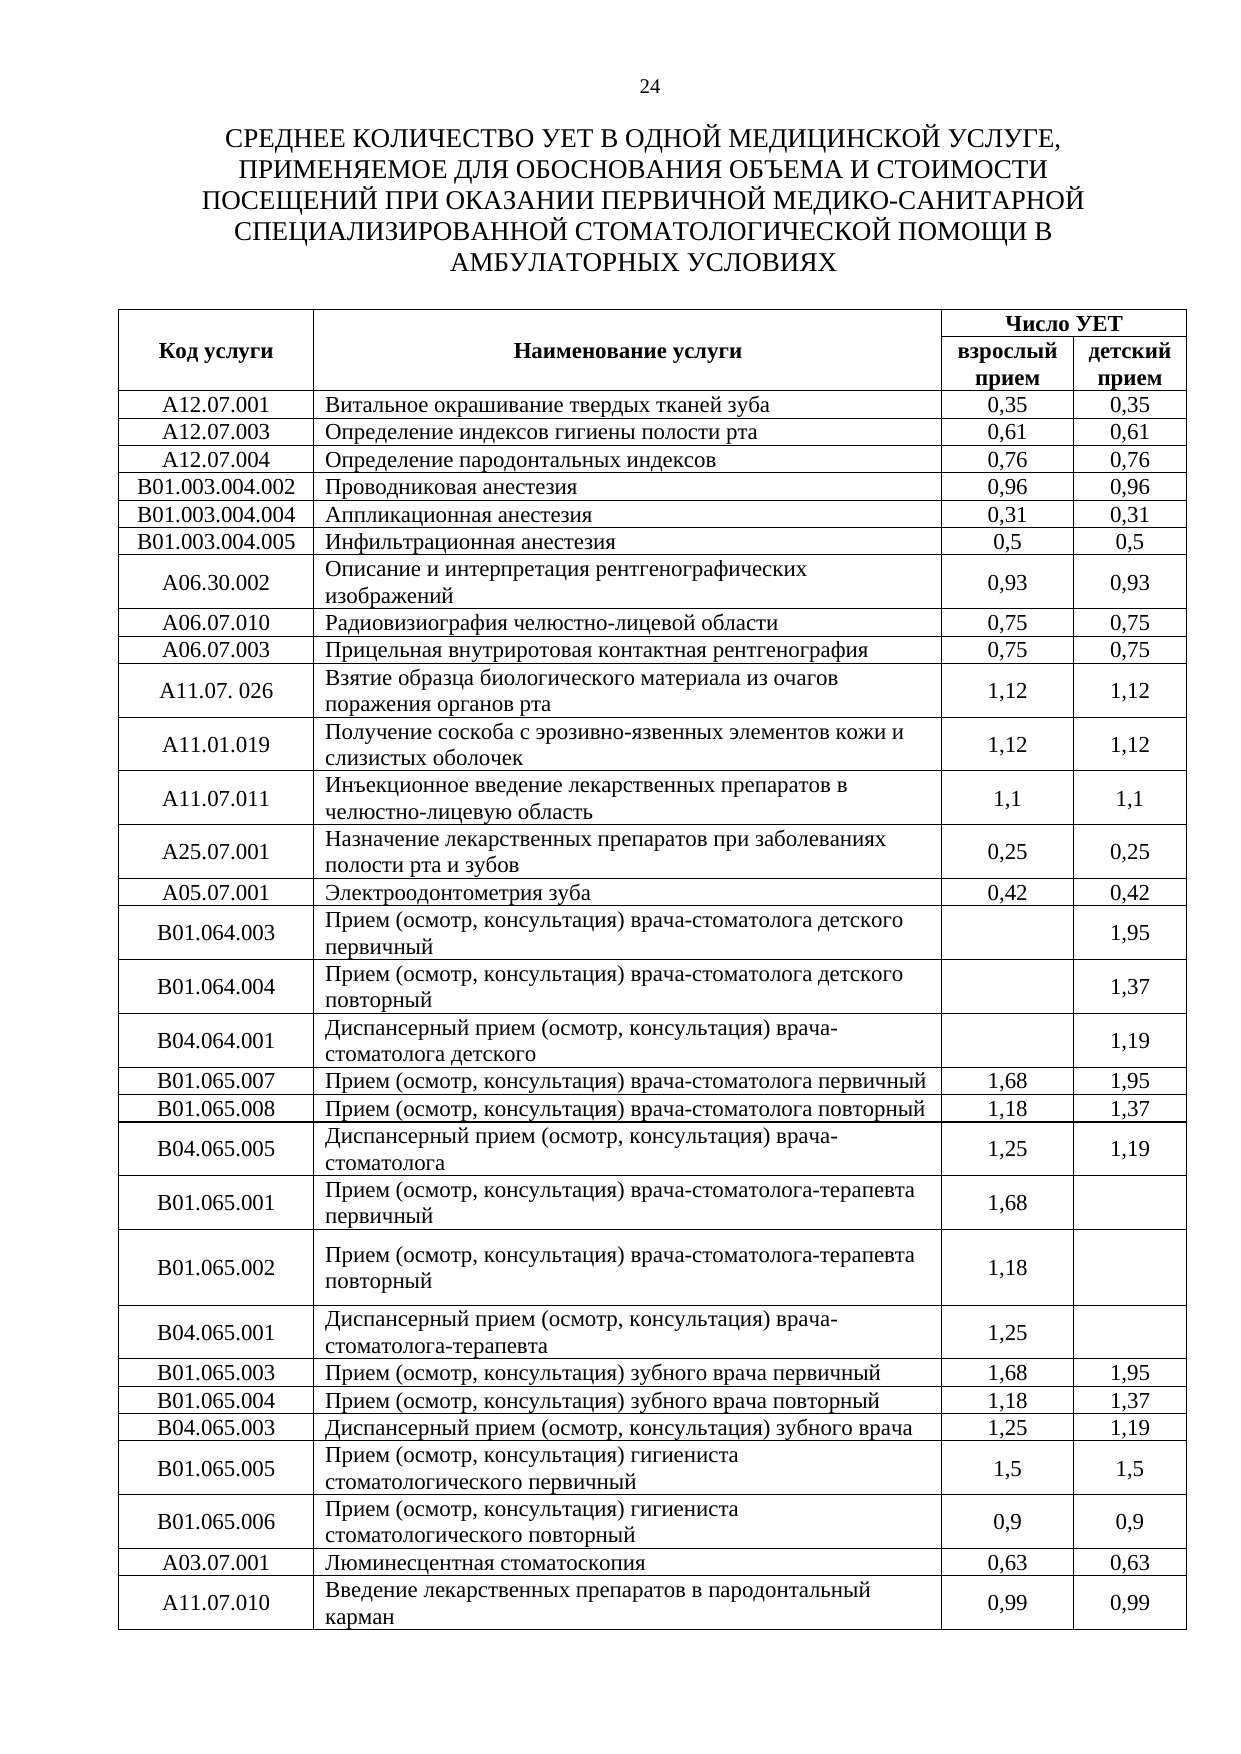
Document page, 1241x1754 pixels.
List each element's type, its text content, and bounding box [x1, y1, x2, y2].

table_cell Диспансерный прием (осмотр, консультация) врача-стоматолога-терапевта [314, 1306, 941, 1358]
table_cell 1,37 [1074, 960, 1186, 1013]
table_cell Определение пародонтальных индексов [314, 446, 941, 472]
table_cell B01.064.004 [119, 960, 313, 1013]
table_cell A11.07.011 [119, 771, 313, 824]
table_cell Радиовизиография челюстно-лицевой области [314, 609, 941, 636]
table_cell [942, 960, 1073, 1013]
table_cell Прием (осмотр, консультация) гигиениста стоматологического повторный [314, 1495, 941, 1548]
table_cell B01.065.002 [119, 1230, 313, 1304]
table_cell 1,12 [1074, 664, 1186, 717]
table_cell [942, 1014, 1073, 1067]
table_cell 0,63 [1074, 1549, 1186, 1575]
table_cell 1,18 [942, 1387, 1073, 1413]
table_cell 0,61 [942, 419, 1073, 445]
table_cell 0,9 [942, 1495, 1073, 1548]
table_cell B01.065.006 [119, 1495, 313, 1548]
table_cell A11.01.019 [119, 718, 313, 770]
table_cell Инъекционное введение лекарственных препаратов в челюстно-лицевую область [314, 771, 941, 824]
table_cell 0,75 [942, 637, 1073, 663]
table_cell B01.065.004 [119, 1387, 313, 1413]
table_cell Описание и интерпретация рентгенографических изображений [314, 555, 941, 608]
table_cell 1,12 [1074, 718, 1186, 770]
table_cell A12.07.004 [119, 446, 313, 472]
table_cell A25.07.001 [119, 825, 313, 878]
table_cell [1074, 1230, 1186, 1304]
table_cell A06.30.002 [119, 555, 313, 608]
table_cell Электроодонтометрия зуба [314, 879, 941, 905]
table_cell 1,19 [1074, 1014, 1186, 1067]
table_cell B01.065.001 [119, 1176, 313, 1229]
table_cell 1,25 [942, 1414, 1073, 1440]
table_cell A11.07. 026 [119, 664, 313, 717]
table_cell Введение лекарственных препаратов в пародонтальный карман [314, 1576, 941, 1629]
table_cell 0,31 [1074, 501, 1186, 527]
table_header Число УЕТ [942, 310, 1186, 336]
table_cell B04.065.005 [119, 1123, 313, 1175]
table_cell B01.064.003 [119, 906, 313, 959]
table_cell Прицельная внутриротовая контактная рентгенография [314, 637, 941, 663]
table_cell 1,12 [942, 718, 1073, 770]
table_cell 1,12 [942, 664, 1073, 717]
table_cell 0,31 [942, 501, 1073, 527]
table_cell 0,75 [942, 609, 1073, 636]
table_cell 1,37 [1074, 1387, 1186, 1413]
table_cell 1,18 [942, 1095, 1073, 1121]
table_cell 0,93 [942, 555, 1073, 608]
table_cell 1,5 [942, 1441, 1073, 1494]
table_cell 0,25 [942, 825, 1073, 878]
table_cell 0,35 [942, 391, 1073, 417]
table_cell 1,37 [1074, 1095, 1186, 1121]
table_cell 0,35 [1074, 391, 1186, 417]
table_cell 1,68 [942, 1068, 1073, 1094]
table_cell Люминесцентная стоматоскопия [314, 1549, 941, 1575]
table_cell A03.07.001 [119, 1549, 313, 1575]
table_cell [1074, 1306, 1186, 1358]
table_cell 1,19 [1074, 1414, 1186, 1440]
table_cell 0,5 [1074, 528, 1186, 554]
table_cell 0,99 [942, 1576, 1073, 1629]
table_cell 0,75 [1074, 609, 1186, 636]
table_cell Прием (осмотр, консультация) зубного врача первичный [314, 1359, 941, 1386]
table_cell Прием (осмотр, консультация) врача-стоматолога повторный [314, 1095, 941, 1121]
table_cell Витальное окрашивание твердых тканей зуба [314, 391, 941, 417]
table_cell Диспансерный прием (осмотр, консультация) врача-стоматолога [314, 1123, 941, 1175]
table_cell Прием (осмотр, консультация) врача-стоматолога-терапевта повторный [314, 1230, 941, 1304]
table_cell B01.003.004.002 [119, 473, 313, 499]
table_cell 1,18 [942, 1230, 1073, 1304]
table_cell 0,96 [942, 473, 1073, 499]
table_cell B01.065.003 [119, 1359, 313, 1386]
table_cell Взятие образца биологического материала из очагов поражения органов рта [314, 664, 941, 717]
table_cell 0,5 [942, 528, 1073, 554]
table_cell Прием (осмотр, консультация) гигиениста стоматологического первичный [314, 1441, 941, 1494]
table_cell 0,75 [1074, 637, 1186, 663]
table_cell 1,95 [1074, 906, 1186, 959]
table_cell 1,95 [1074, 1068, 1186, 1094]
table_cell 0,61 [1074, 419, 1186, 445]
table_cell Определение индексов гигиены полости рта [314, 419, 941, 445]
table_cell 1,68 [942, 1176, 1073, 1229]
table_cell Назначение лекарственных препаратов при заболеваниях полости рта и зубов [314, 825, 941, 878]
table_header Код услуги [119, 310, 313, 390]
table_cell 1,25 [942, 1123, 1073, 1175]
table_cell Прием (осмотр, консультация) врача-стоматолога детского первичный [314, 906, 941, 959]
table_cell 1,68 [942, 1359, 1073, 1386]
table_cell Получение соскоба с эрозивно-язвенных элементов кожи и слизистых оболочек [314, 718, 941, 770]
table_cell 0,93 [1074, 555, 1186, 608]
table_cell B04.064.001 [119, 1014, 313, 1067]
table_cell B01.065.005 [119, 1441, 313, 1494]
table_cell 0,99 [1074, 1576, 1186, 1629]
table_cell A12.07.003 [119, 419, 313, 445]
table_cell 0,9 [1074, 1495, 1186, 1548]
table_cell взрослый прием [942, 337, 1073, 390]
table_cell 1,25 [942, 1306, 1073, 1358]
table_cell 1,19 [1074, 1123, 1186, 1175]
table_cell Проводниковая анестезия [314, 473, 941, 499]
table_cell A11.07.010 [119, 1576, 313, 1629]
table_cell Прием (осмотр, консультация) врача-стоматолога-терапевта первичный [314, 1176, 941, 1229]
table_cell 0,76 [942, 446, 1073, 472]
table_cell Прием (осмотр, консультация) врача-стоматолога первичный [314, 1068, 941, 1094]
text СРЕДНЕЕ КОЛИЧЕСТВО УЕТ В ОДНОЙ МЕДИЦИНСКОЙ УСЛУГЕ, ПРИМЕНЯЕМОЕ ДЛЯ ОБОСНОВАНИЯ ОБЪЕМА И СТОИМОСТИ ПОСЕЩЕНИЙ ПРИ ОКАЗАНИИ ПЕРВИЧНОЙ МЕДИКО-САНИТАРНОЙ СПЕЦИАЛИЗИРОВАННОЙ СТОМАТОЛОГИЧЕСКОЙ ПОМОЩИ В АМБУЛАТОРНЫХ УСЛОВИЯХ [118, 122, 1169, 278]
table_cell Прием (осмотр, консультация) врача-стоматолога детского повторный [314, 960, 941, 1013]
table_cell детский прием [1074, 337, 1186, 390]
table_cell [1074, 1176, 1186, 1229]
table_cell Инфильтрационная анестезия [314, 528, 941, 554]
table_cell 1,5 [1074, 1441, 1186, 1494]
table_cell A06.07.003 [119, 637, 313, 663]
table_cell 0,76 [1074, 446, 1186, 472]
table_cell A06.07.010 [119, 609, 313, 636]
table_cell Диспансерный прием (осмотр, консультация) зубного врача [314, 1414, 941, 1440]
table_cell 0,42 [942, 879, 1073, 905]
table_cell 0,25 [1074, 825, 1186, 878]
table_cell A05.07.001 [119, 879, 313, 905]
table_cell B04.065.003 [119, 1414, 313, 1440]
table_cell B01.003.004.004 [119, 501, 313, 527]
table_cell 1,95 [1074, 1359, 1186, 1386]
table_cell A12.07.001 [119, 391, 313, 417]
table_cell B04.065.001 [119, 1306, 313, 1358]
table_cell B01.003.004.005 [119, 528, 313, 554]
table_cell 0,96 [1074, 473, 1186, 499]
table_cell Диспансерный прием (осмотр, консультация) врача-стоматолога детского [314, 1014, 941, 1067]
table_cell Прием (осмотр, консультация) зубного врача повторный [314, 1387, 941, 1413]
table_cell [942, 906, 1073, 959]
table_cell B01.065.007 [119, 1068, 313, 1094]
table_cell 0,42 [1074, 879, 1186, 905]
table_cell 1,1 [1074, 771, 1186, 824]
table_cell Аппликационная анестезия [314, 501, 941, 527]
table_cell B01.065.008 [119, 1095, 313, 1121]
table_header Наименование услуги [314, 310, 941, 390]
table_cell 1,1 [942, 771, 1073, 824]
table_cell 0,63 [942, 1549, 1073, 1575]
